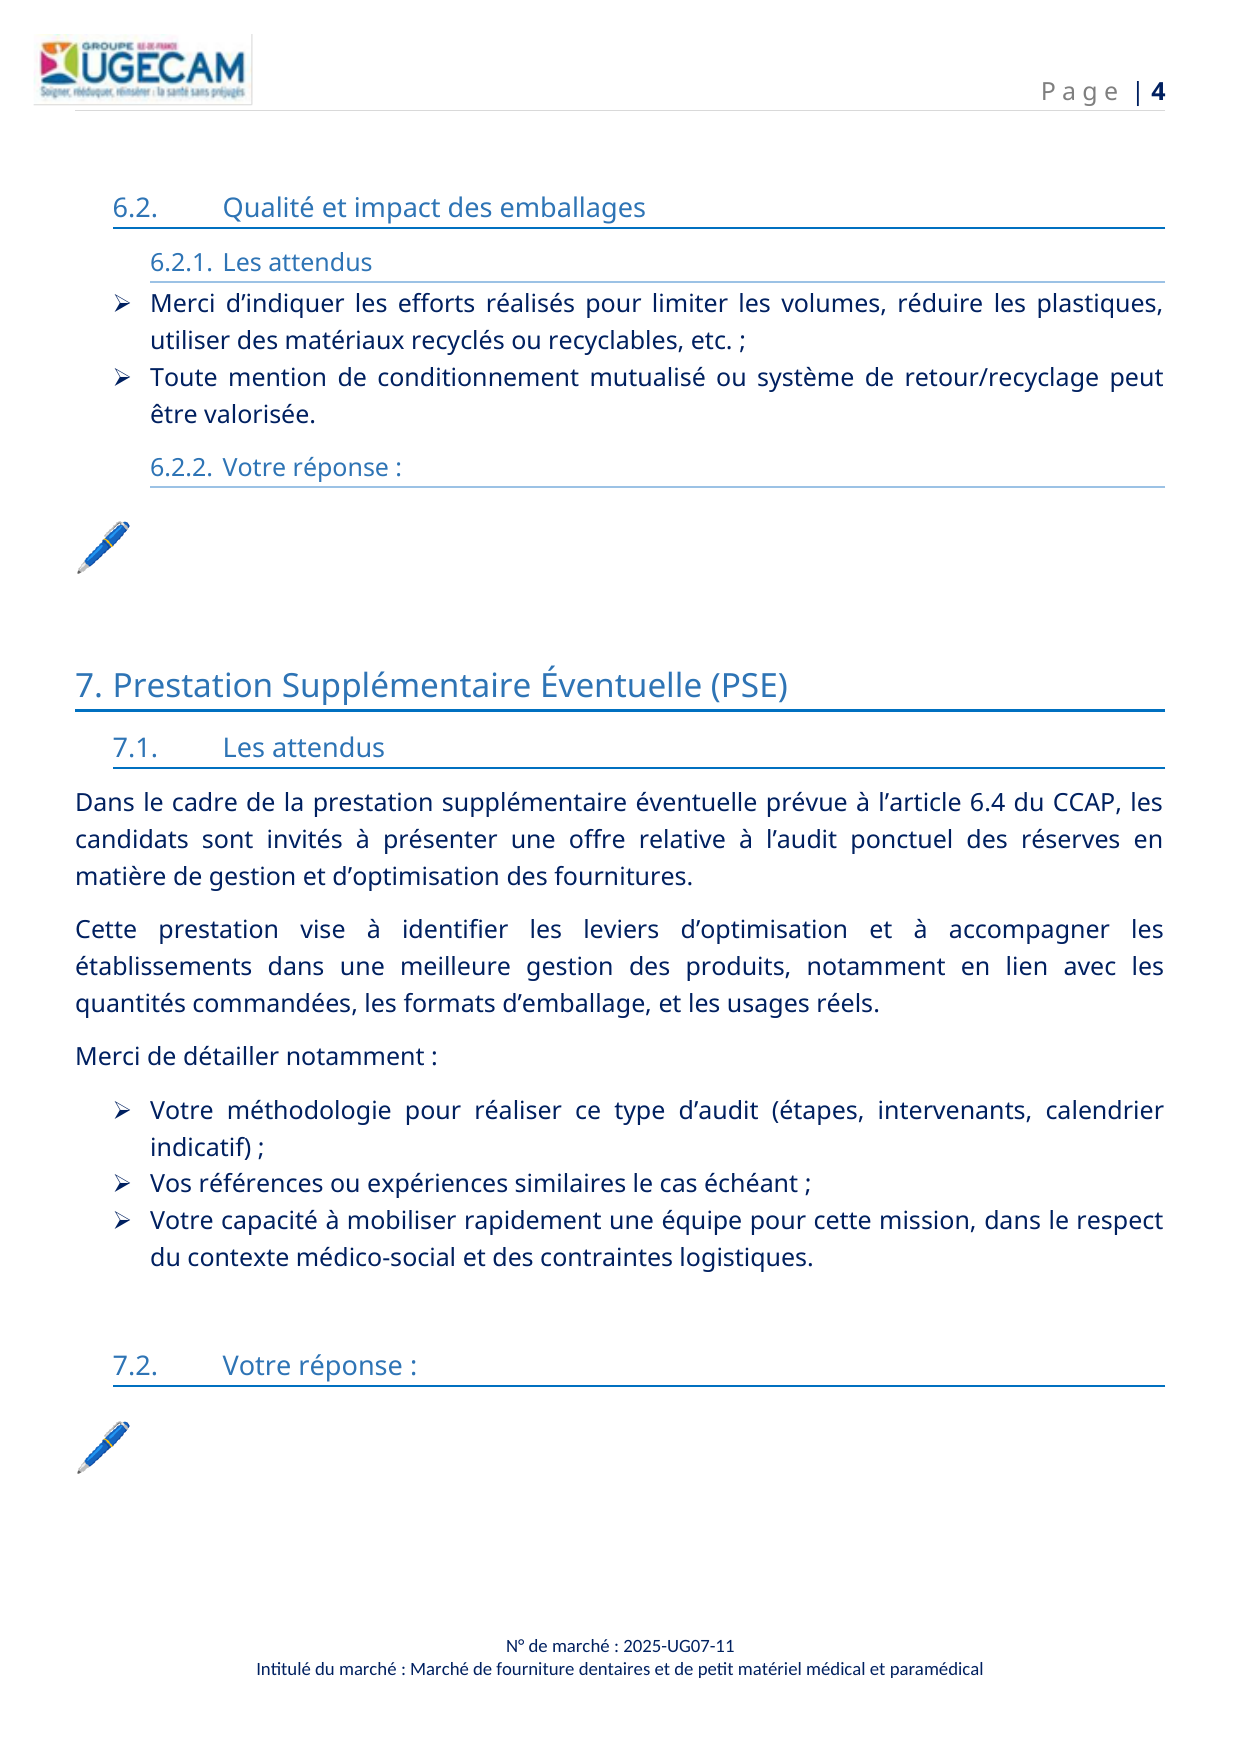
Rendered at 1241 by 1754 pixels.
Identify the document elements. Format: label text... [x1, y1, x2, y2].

text Cette prestation vise à identifier les leviers d’optimisation et à accompagner les établissements dans une meilleure gestion des produits, notamment en lien avec les quantités commandées, les formats d’emballage, et les usages réels. [75, 912, 1165, 1019]
subtitle Qualité et impact des emballages [112, 188, 1165, 229]
picture [75, 519, 130, 575]
list Votre réponse : [150, 450, 1165, 486]
list Les attendus [150, 245, 1165, 281]
subtitle Prestation Supplémentaire Éventuelle (PSE) [75, 662, 1165, 709]
text Merci de détailler notamment : [75, 1039, 1165, 1073]
picture [75, 1419, 130, 1475]
list Vos références ou expériences similaires le cas échéant ; [112, 1166, 1165, 1200]
list Votre méthodologie pour réaliser ce type d’audit (étapes, intervenants, calendrier indicatif) ; [112, 1092, 1165, 1163]
subtitle Les attendus [112, 728, 1165, 769]
picture [33, 34, 254, 107]
list Toute mention de conditionnement mutualisé ou système de retour/recyclage peut être valorisée. [112, 359, 1165, 430]
list Merci d’indiquer les efforts réalisés pour limiter les volumes, réduire les plastiques, utiliser des matériaux recyclés ou recyclables, etc. ; [112, 286, 1165, 357]
list Votre capacité à mobiliser rapidement une équipe pour cette mission, dans le respect du contexte médico-social et des contraintes logistiques. [112, 1203, 1165, 1273]
subtitle Votre réponse : [112, 1346, 1165, 1387]
text Dans le cadre de la prestation supplémentaire éventuelle prévue à l’article 6.4 du CCAP, les candidats sont invités à présenter une offre relative à l’audit ponctuel des réserves en matière de gestion et d’optimisation des fournitures. [75, 785, 1165, 893]
